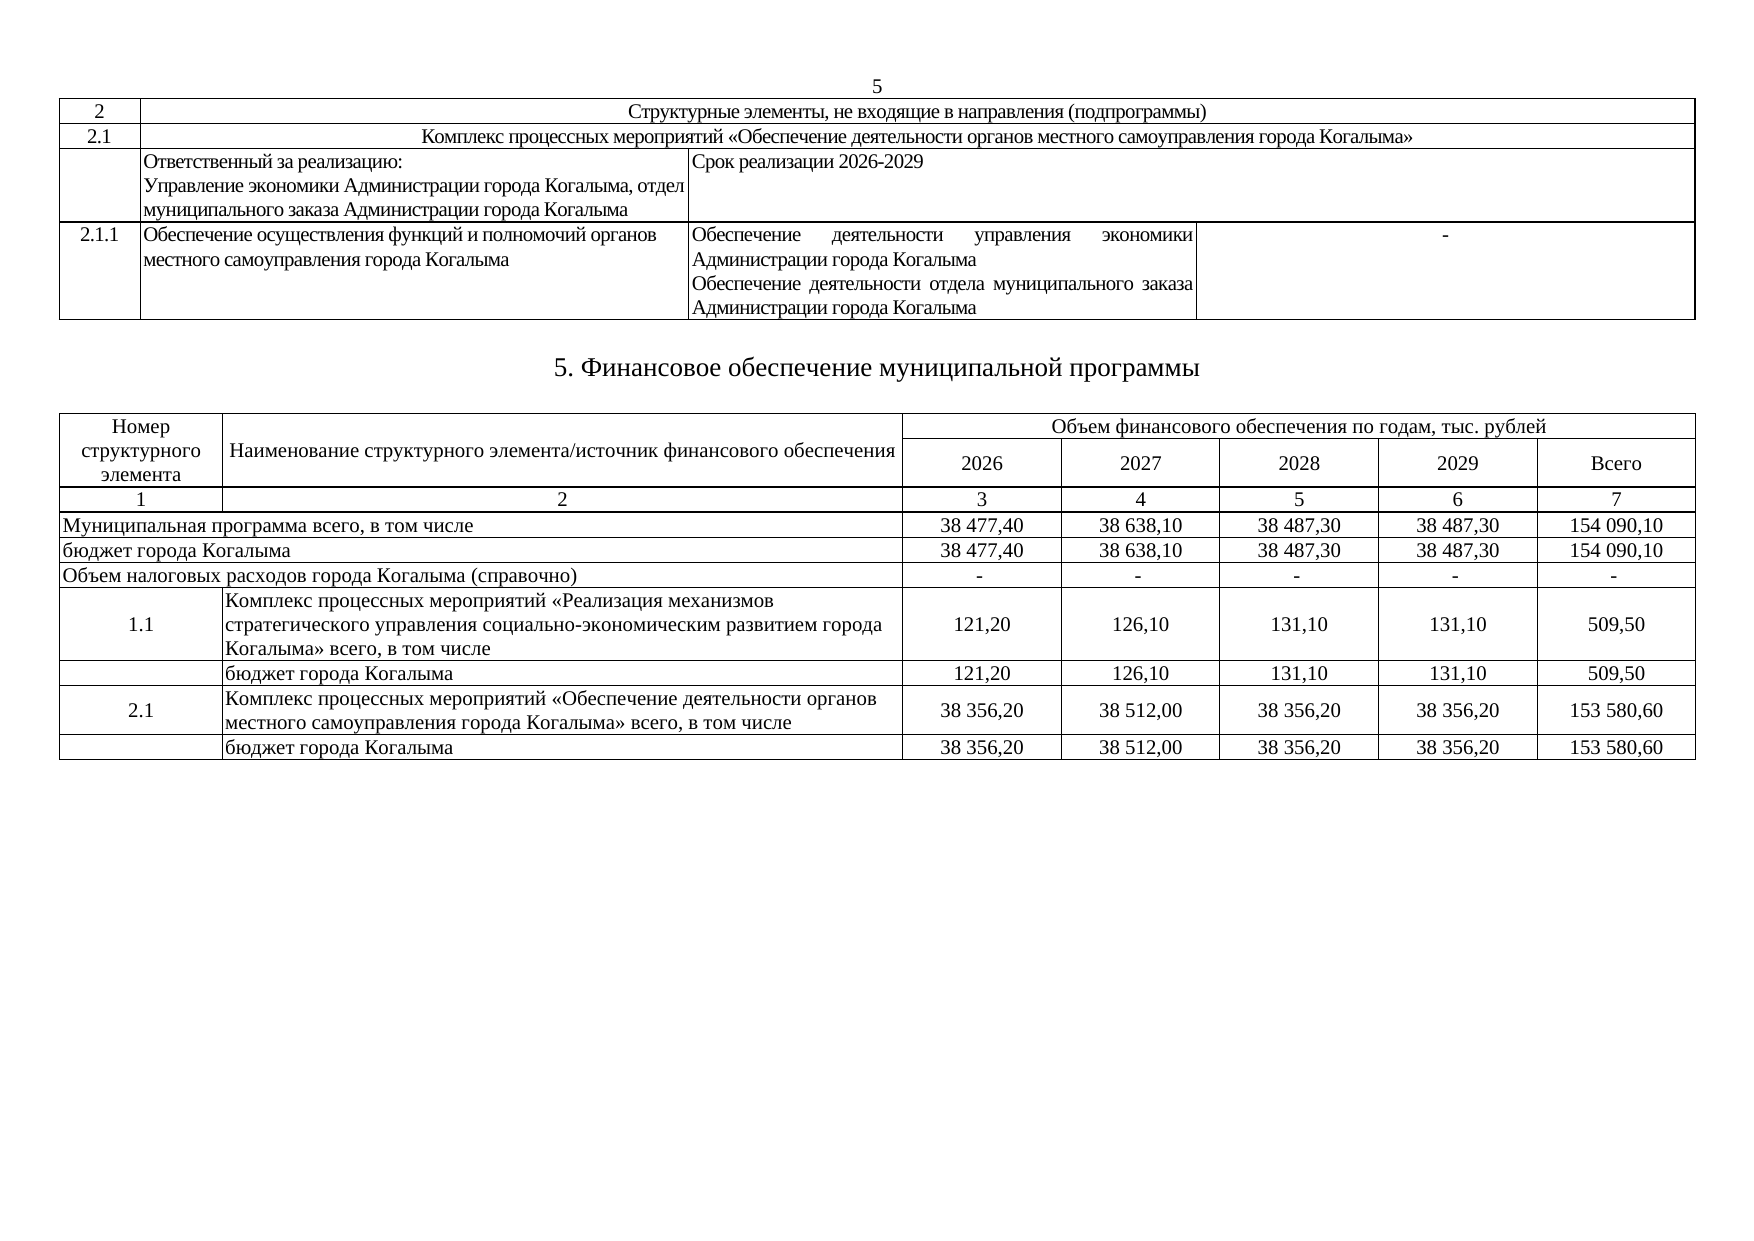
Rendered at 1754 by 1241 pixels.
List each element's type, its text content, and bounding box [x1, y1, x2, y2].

table_cell 121,20 [903, 661, 1061, 685]
table_cell 38 356,20 [1379, 686, 1537, 734]
table_cell Обеспечение осуществления функций и полномочий органов местного самоуправления города Когалыма [141, 223, 688, 319]
table_cell 126,10 [1062, 661, 1219, 685]
table_cell 38 512,00 [1062, 735, 1219, 759]
table_cell 121,20 [903, 588, 1061, 660]
table_cell 131,10 [1379, 588, 1537, 660]
table_cell Ответственный за реализацию: Управление экономики Администрации города Когалыма, отдел муниципального заказа Администрации города Когалыма [141, 149, 688, 221]
table_cell 38 638,10 [1062, 513, 1219, 537]
table_header Объем финансового обеспечения по годам, тыс. рублей [903, 414, 1695, 438]
table_cell 38 487,30 [1220, 538, 1378, 562]
table_cell 2026 [903, 439, 1061, 486]
table_cell бюджет города Когалыма [223, 661, 902, 685]
table_cell бюджет города Когалыма [223, 735, 902, 759]
table_cell 2.1 [60, 686, 222, 734]
table_cell 1.1 [60, 588, 222, 660]
table_cell - [1197, 223, 1694, 319]
table_cell - [1379, 563, 1537, 587]
table_cell - [1538, 563, 1695, 587]
table_cell 2.1.1 [60, 223, 140, 319]
table_cell 154 090,10 [1538, 513, 1695, 537]
table_cell Объем налоговых расходов города Когалыма (справочно) [60, 563, 902, 587]
table_header Структурные элементы, не входящие в направления (подпрограммы) [141, 99, 1694, 123]
table_cell 6 [1379, 488, 1537, 511]
table_cell [60, 661, 222, 685]
table_cell 38 356,20 [903, 686, 1061, 734]
table_cell Комплекс процессных мероприятий «Обеспечение деятельности органов местного самоуправления города Когалыма» всего, в том числе [223, 686, 902, 734]
table_cell 38 487,30 [1379, 538, 1537, 562]
table_cell Муниципальная программа всего, в том числе [60, 513, 902, 537]
table_cell 2028 [1220, 439, 1378, 486]
table_cell 509,50 [1538, 588, 1695, 660]
table_cell 131,10 [1220, 661, 1378, 685]
table_cell 2029 [1379, 439, 1537, 486]
table_cell бюджет города Когалыма [60, 538, 902, 562]
table_cell 153 580,60 [1538, 735, 1695, 759]
table_cell 38 638,10 [1062, 538, 1219, 562]
table_cell Обеспечение деятельности управления экономики Администрации города Когалыма Обеспечение деятельности отдела муниципального заказа Администрации города Когалыма [689, 223, 1196, 319]
table_cell 3 [903, 488, 1061, 511]
table_cell 38 477,40 [903, 538, 1061, 562]
table_cell 4 [1062, 488, 1219, 511]
table_cell 1 [60, 488, 222, 511]
table_cell 509,50 [1538, 661, 1695, 685]
table_cell 38 356,20 [903, 735, 1061, 759]
table_header 2 [60, 99, 140, 123]
table_cell 38 487,30 [1220, 513, 1378, 537]
table_cell 38 487,30 [1379, 513, 1537, 537]
table_cell 38 512,00 [1062, 686, 1219, 734]
table_cell 38 356,20 [1220, 735, 1378, 759]
table_cell 2 [223, 488, 902, 511]
table_cell 38 477,40 [903, 513, 1061, 537]
table_cell 153 580,60 [1538, 686, 1695, 734]
table_cell [60, 735, 222, 759]
table_cell 131,10 [1220, 588, 1378, 660]
table_cell 131,10 [1379, 661, 1537, 685]
table_cell 2027 [1062, 439, 1219, 486]
table_header Номер структурного элемента [60, 414, 222, 486]
table_cell [60, 149, 140, 221]
table_cell 7 [1538, 488, 1695, 511]
table_cell Комплекс процессных мероприятий «Обеспечение деятельности органов местного самоуправления города Когалыма» [141, 124, 1694, 148]
table_cell - [1220, 563, 1378, 587]
table_cell Всего [1538, 439, 1695, 486]
text 5. Финансовое обеспечение муниципальной программы [59, 351, 1695, 382]
table_cell Комплекс процессных мероприятий «Реализация механизмов стратегического управления социально-экономическим развитием города Когалыма» всего, в том числе [223, 588, 902, 660]
table_cell 5 [1220, 488, 1378, 511]
table_cell 38 356,20 [1379, 735, 1537, 759]
table_cell - [903, 563, 1061, 587]
table_cell - [1062, 563, 1219, 587]
table_cell 2.1 [60, 124, 140, 148]
table_cell 126,10 [1062, 588, 1219, 660]
table_cell Срок реализации 2026-2029 [689, 149, 1694, 221]
table_cell 38 356,20 [1220, 686, 1378, 734]
table_header Наименование структурного элемента/источник финансового обеспечения [223, 414, 902, 486]
table_cell 154 090,10 [1538, 538, 1695, 562]
